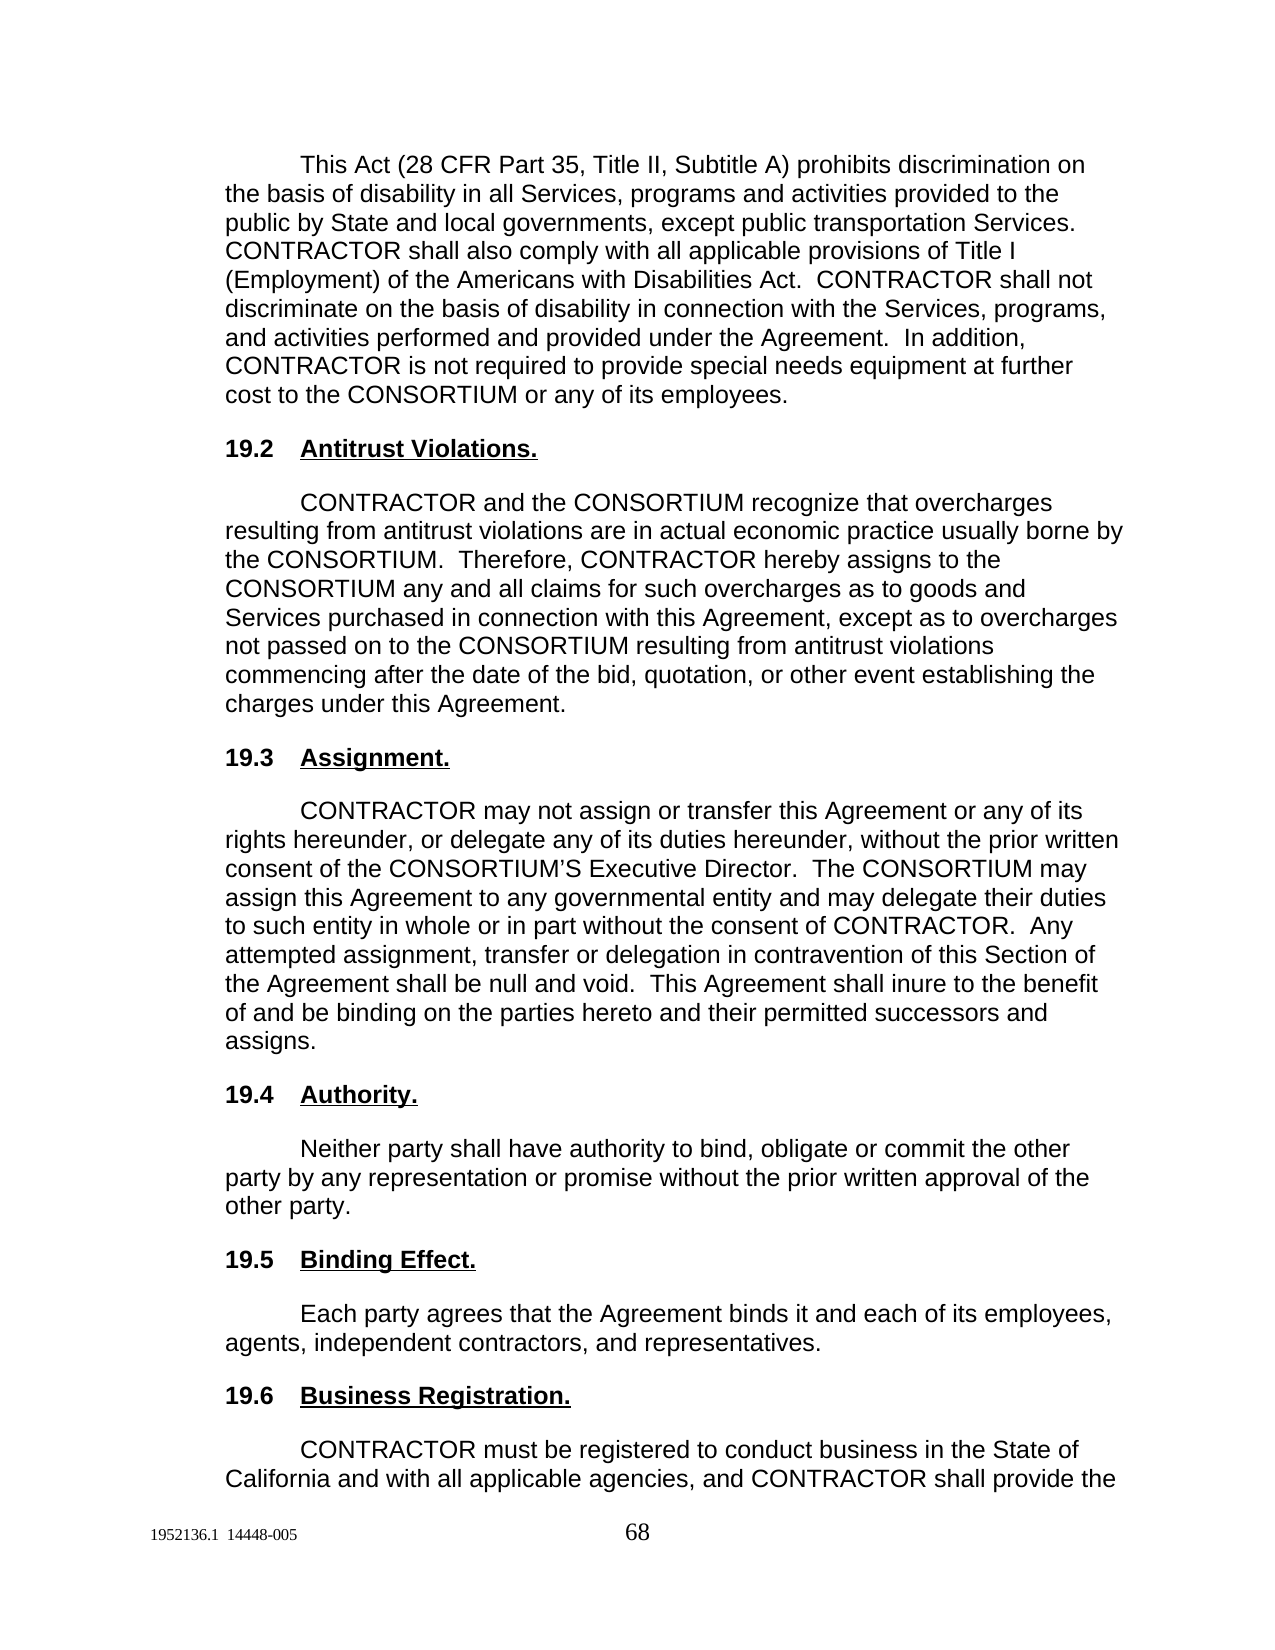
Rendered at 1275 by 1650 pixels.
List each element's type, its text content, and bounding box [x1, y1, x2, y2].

text Assignment. [225, 742, 1125, 771]
text Binding Effect. [225, 1245, 1125, 1274]
text Neither party shall have authority to bind, obligate or commit the other party by any representation or promise without the prior written approval of the other party. [225, 1134, 1125, 1220]
text Authority. [225, 1080, 1125, 1109]
text Each party agrees that the Agreement binds it and each of its employees, agents, independent contractors, and representatives. [225, 1299, 1125, 1356]
text Antitrust Violations. [225, 434, 1125, 462]
text CONTRACTOR and the CONSORTIUM recognize that overcharges resulting from antitrust violations are in actual economic practice usually borne by the CONSORTIUM. Therefore, CONTRACTOR hereby assigns to the CONSORTIUM any and all claims for such overcharges as to goods and Services purchased in connection with this Agreement, except as to overcharges not passed on to the CONSORTIUM resulting from antitrust violations commencing after the date of the bid, quotation, or other event establishing the charges under this Agreement. [225, 487, 1125, 717]
text This Act (28 CFR Part 35, Title II, Subtitle A) prohibits discrimination on the basis of disability in all Services, programs and activities provided to the public by State and local governments, except public transportation Services. CONTRACTOR shall also comply with all applicable provisions of Title I (Employment) of the Americans with Disabilities Act. CONTRACTOR shall not discriminate on the basis of disability in connection with the Services, programs, and activities performed and provided under the Agreement. In addition, CONTRACTOR is not required to provide special needs equipment at further cost to the CONSORTIUM or any of its employees. [225, 150, 1125, 409]
text Business Registration. [225, 1381, 1125, 1410]
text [225, 1435, 1125, 1492]
text CONTRACTOR may not assign or transfer this Agreement or any of its rights hereunder, or delegate any of its duties hereunder, without the prior written consent of the CONSORTIUM’S Executive Director. The CONSORTIUM may assign this Agreement to any governmental entity and may delegate their duties to such entity in whole or in part without the consent of CONTRACTOR. Any attempted assignment, transfer or delegation in contravention of this Section of the Agreement shall be null and void. This Agreement shall inure to the benefit of and be binding on the parties hereto and their permitted successors and assigns. [225, 796, 1125, 1055]
